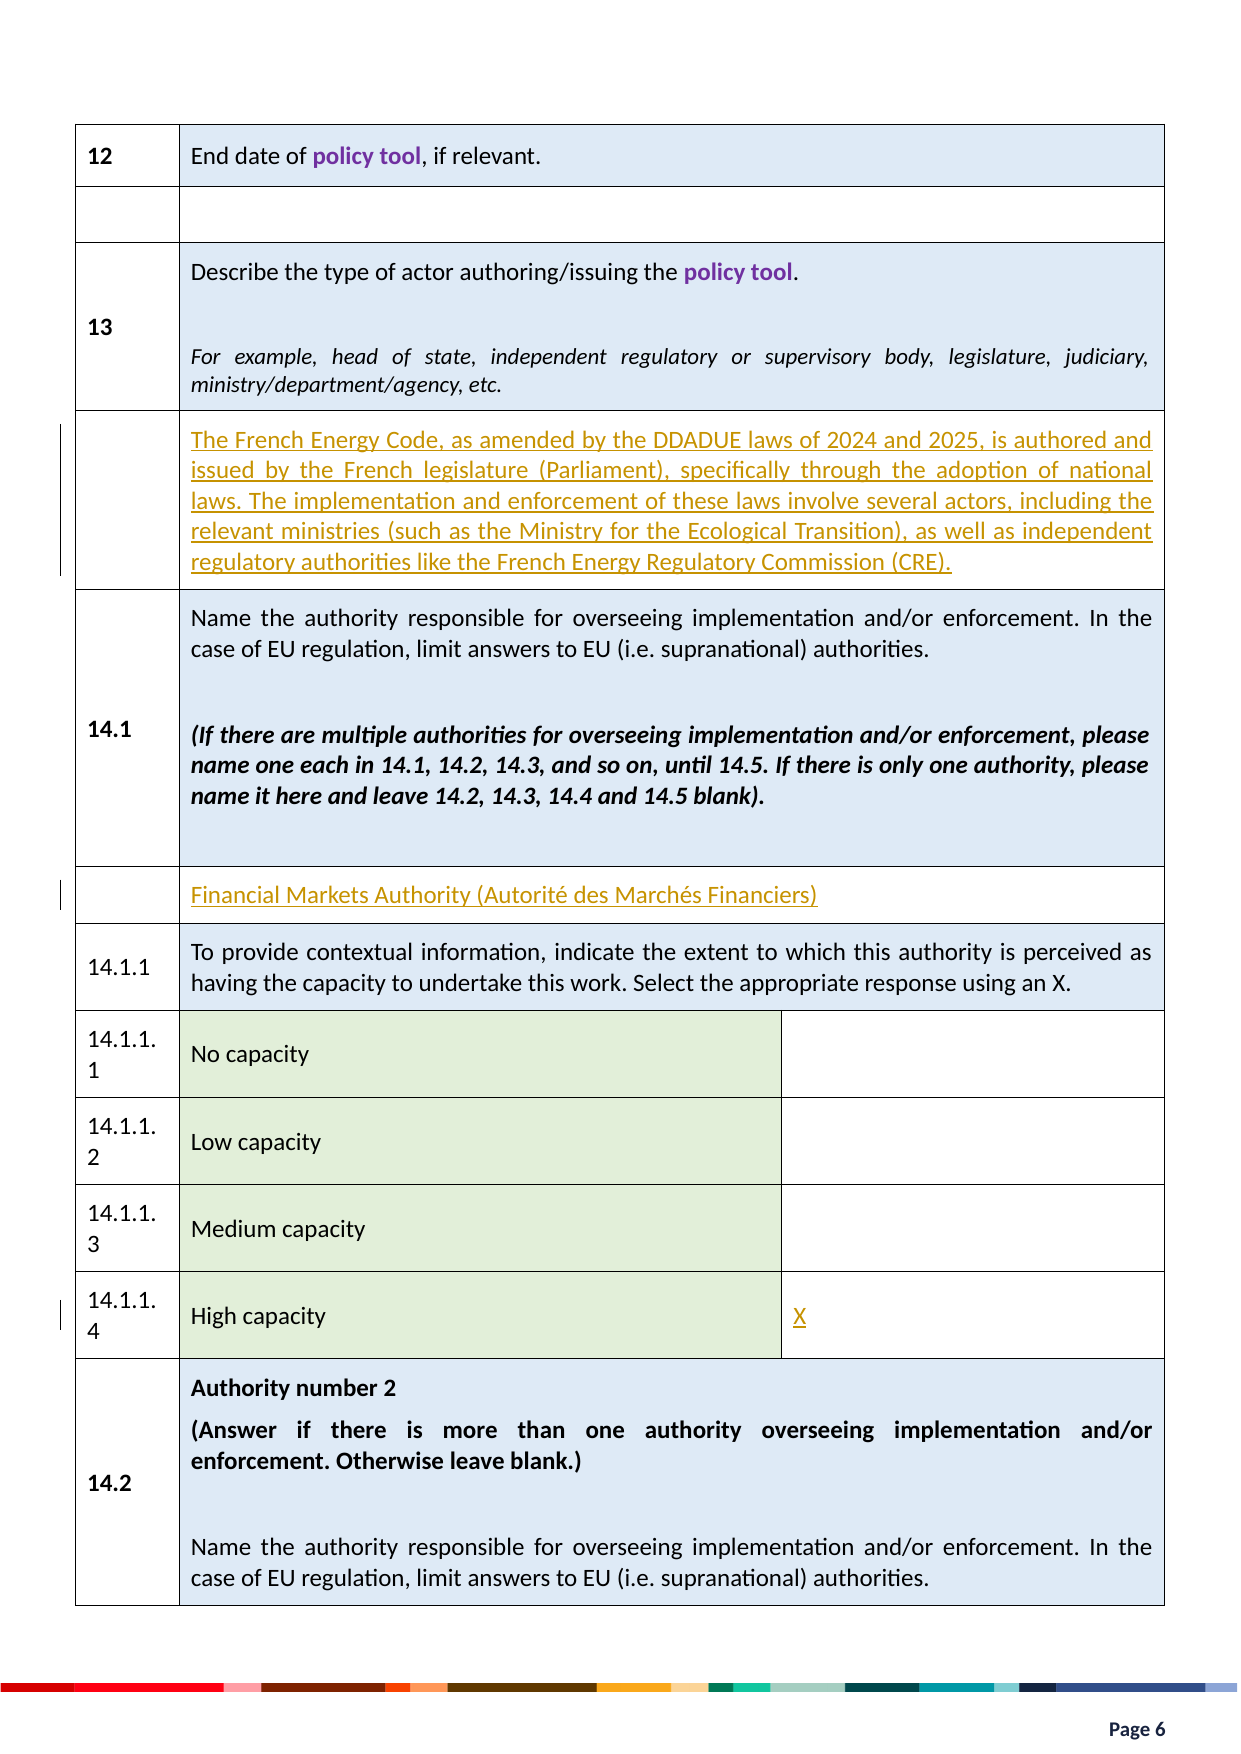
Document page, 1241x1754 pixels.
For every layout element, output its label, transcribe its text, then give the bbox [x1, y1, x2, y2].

table_cell To provide contextual information, indicate the extent to which this authority is perceived as having the capacity to undertake this work. Select the appropriate response using an X. [180, 924, 1164, 1010]
table_cell 13 [76, 243, 179, 410]
table_cell [782, 1011, 1164, 1097]
table_cell [180, 187, 1164, 242]
table_cell Name the authority responsible for overseeing implementation and/or enforcement. In the case of EU regulation, limit answers to EU (i.e. supranational) authorities. (If there are multiple authorities for overseeing implementation and/or enforcement, please name one each in 14.1, 14.2, 14.3, and so on, until 14.5. If there is only one authority, please name it here and leave 14.2, 14.3, 14.4 and 14.5 blank). [180, 590, 1164, 866]
table_cell No capacity [180, 1011, 781, 1097]
table_cell High capacity [180, 1272, 781, 1358]
table_cell Describe the type of actor authoring/issuing the policy tool. For example, head of state, independent regulatory or supervisory body, legislature, judiciary, ministry/department/agency, etc. [180, 243, 1164, 410]
table_cell Authority number 2 (Answer if there is more than one authority overseeing implementation and/or enforcement. Otherwise leave blank.) Name the authority responsible for overseeing implementation and/or enforcement. In the case of EU regulation, limit answers to EU (i.e. supranational) authorities. [180, 1359, 1164, 1605]
table_cell [782, 1098, 1164, 1184]
table_cell [76, 867, 179, 923]
table_cell 14.1.1.2 [76, 1098, 179, 1184]
table_cell 14.1 [76, 590, 179, 866]
picture [0, 1683, 1236, 1692]
table_cell 12 [76, 125, 179, 186]
table_cell 14.1.1.4 [76, 1272, 179, 1358]
table_cell 14.1.1.1 [76, 1011, 179, 1097]
table_cell [180, 411, 1164, 589]
table_cell [76, 187, 179, 242]
table_cell 14.2 [76, 1359, 179, 1605]
table_cell Low capacity [180, 1098, 781, 1184]
table_cell [782, 1272, 1164, 1358]
table_cell Medium capacity [180, 1185, 781, 1271]
table_cell [180, 867, 1164, 923]
table_cell 14.1.1.3 [76, 1185, 179, 1271]
table_cell [76, 411, 179, 589]
table_cell End date of policy tool, if relevant. [180, 125, 1164, 186]
table_cell [782, 1185, 1164, 1271]
table_cell 14.1.1 [76, 924, 179, 1010]
